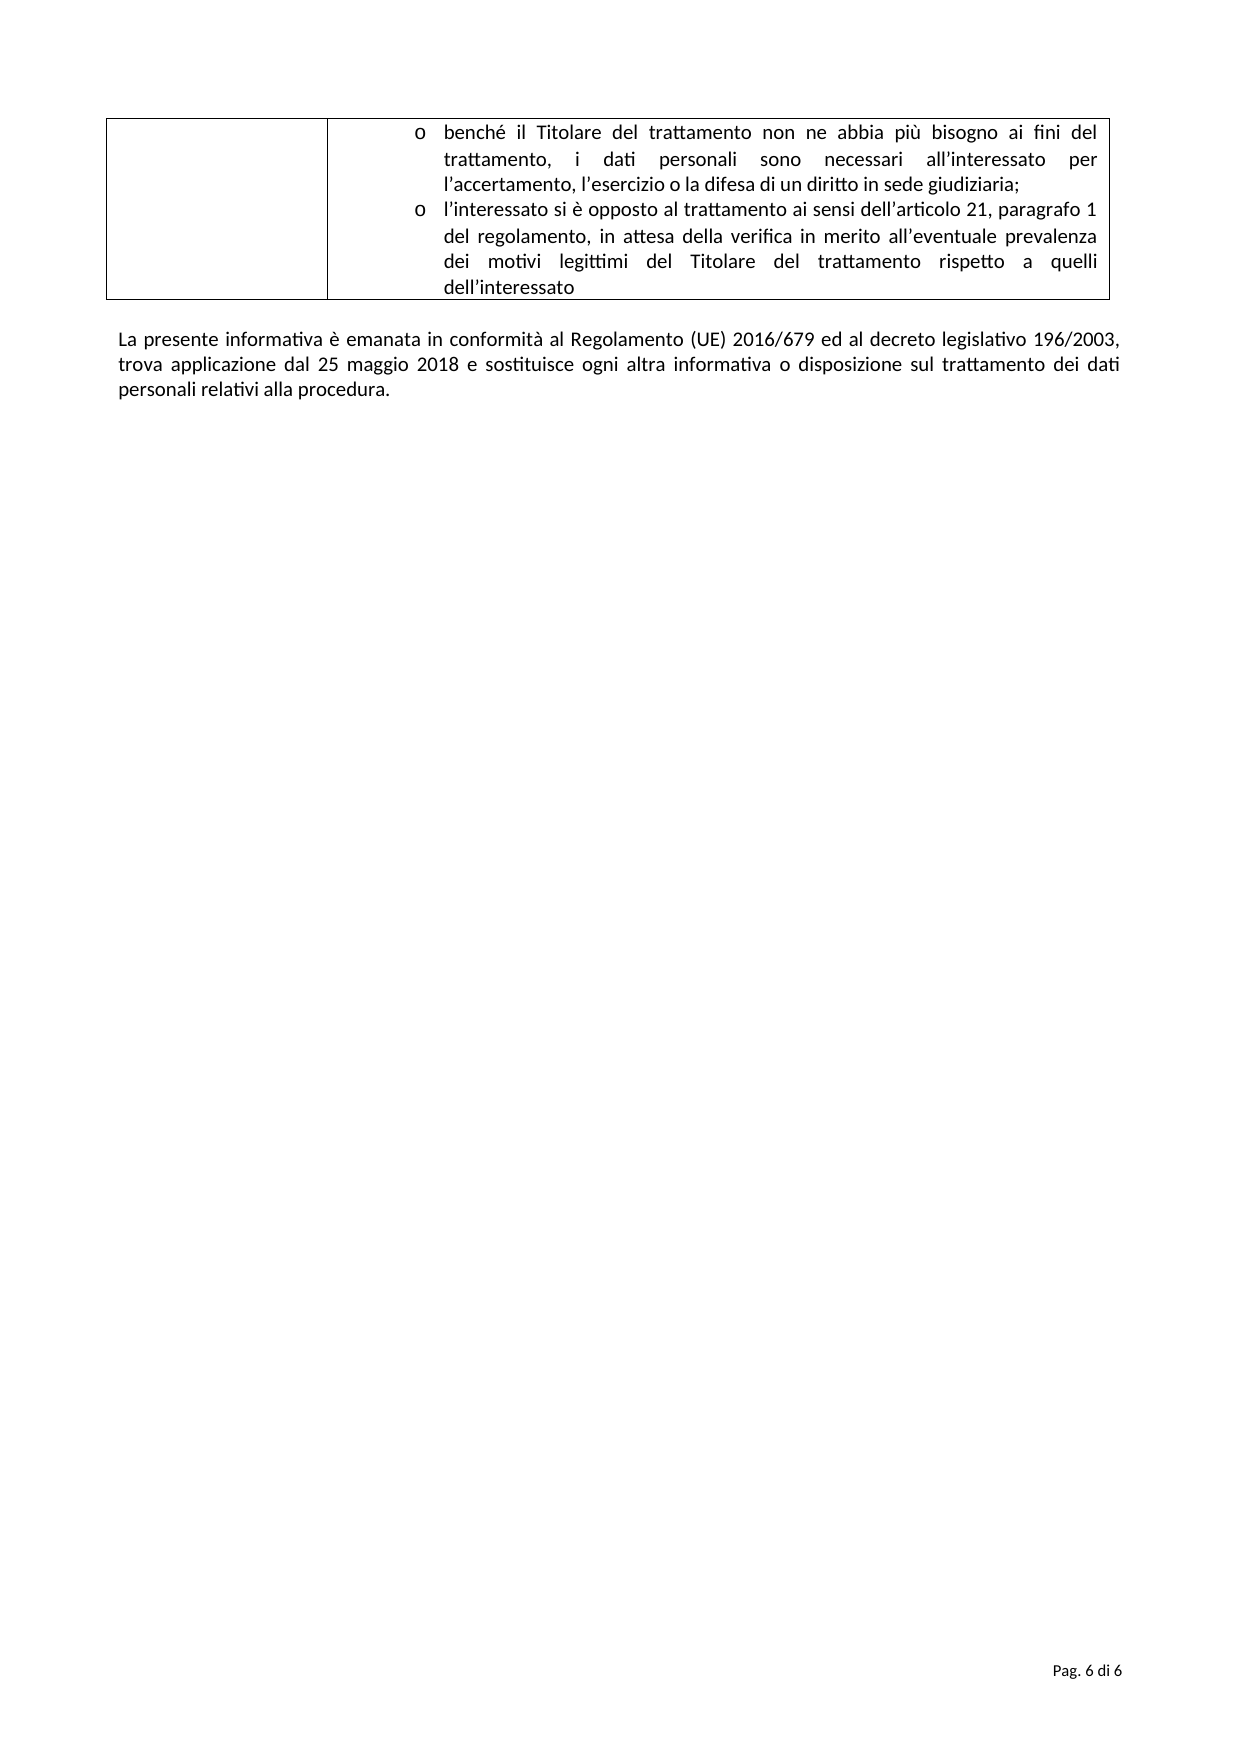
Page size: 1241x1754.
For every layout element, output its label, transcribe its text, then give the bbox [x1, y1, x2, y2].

text La presente informativa è emanata in conformità al Regolamento (UE) 2016/679 ed al decreto legislativo 196/2003, trova applicazione dal 25 maggio 2018 e sostituisce ogni altra informativa o disposizione sul trattamento dei dati personali relativi alla procedura. [118, 326, 1122, 402]
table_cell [328, 119, 1109, 299]
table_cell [107, 119, 327, 299]
